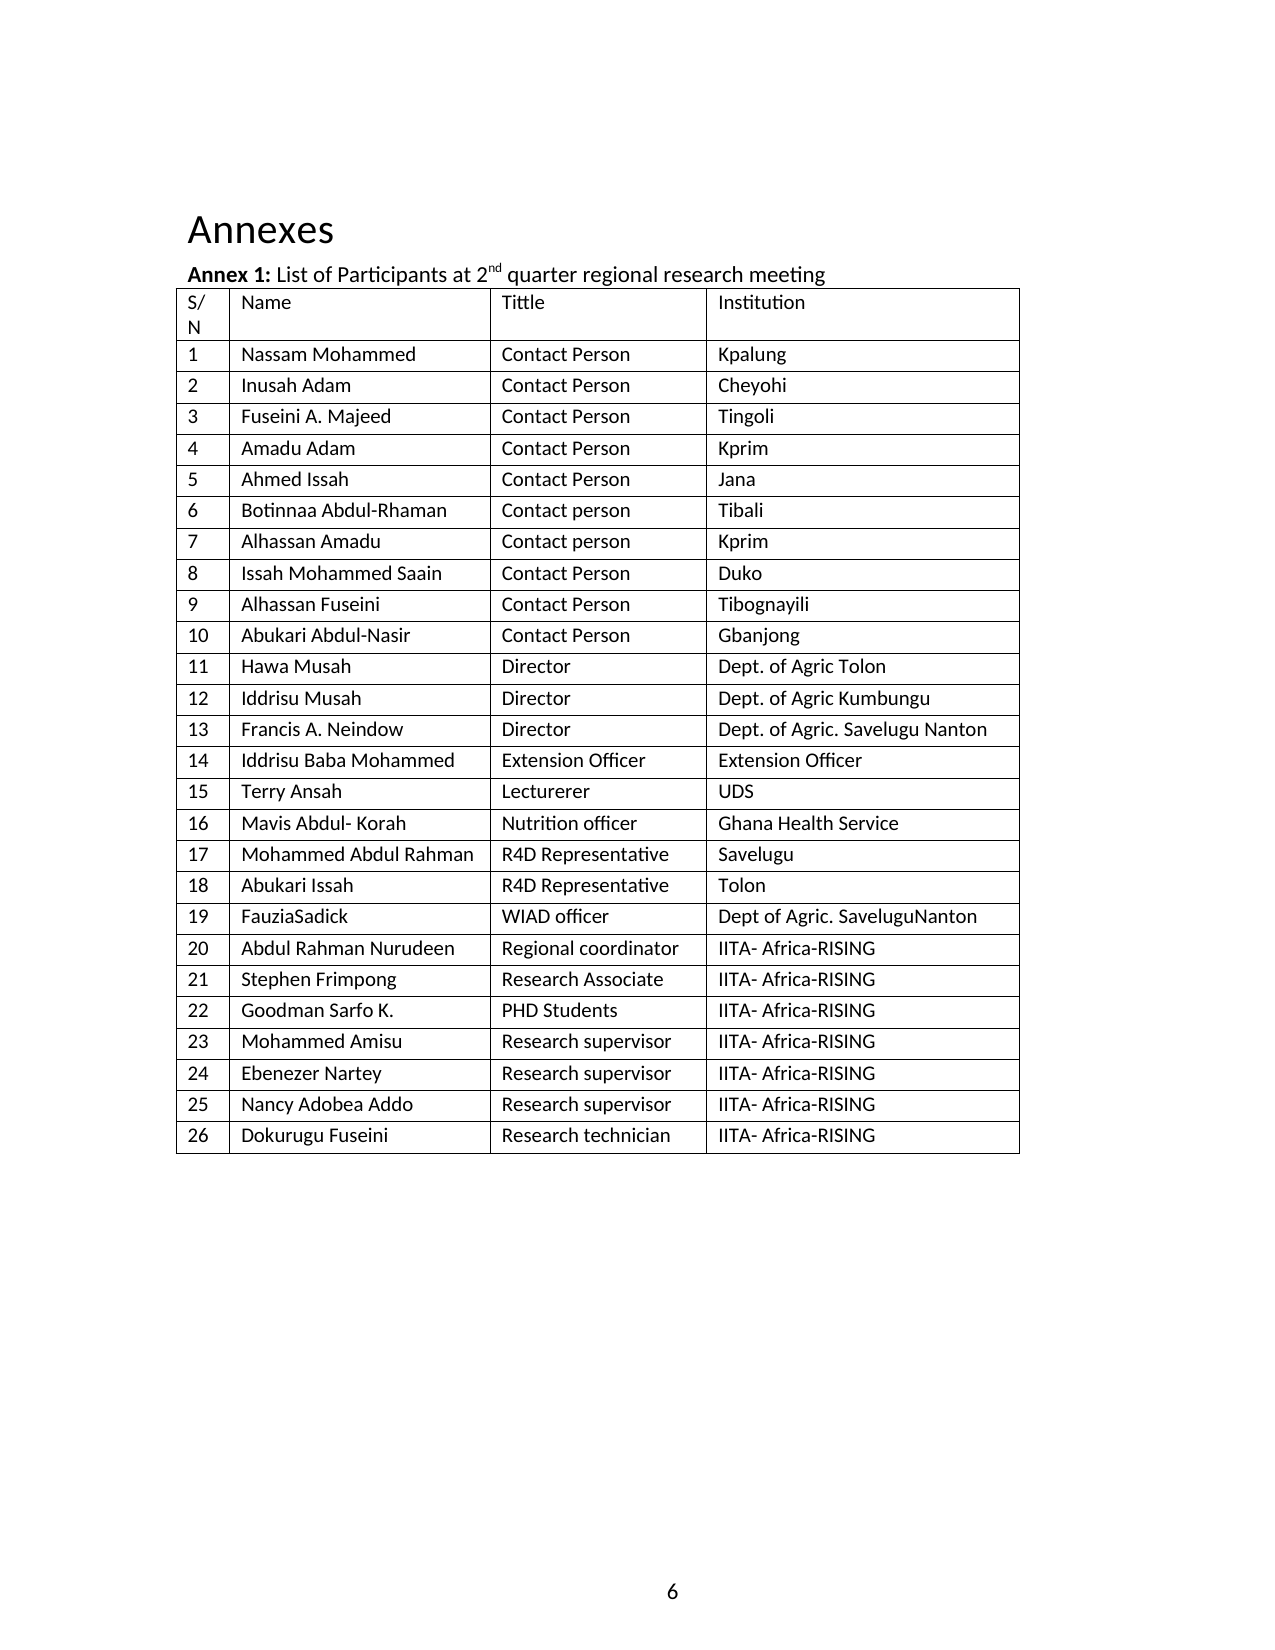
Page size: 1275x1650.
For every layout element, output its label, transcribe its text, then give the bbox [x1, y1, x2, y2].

table_cell Goodman Sarfo K. [230, 997, 490, 1027]
table_cell 2 [177, 372, 229, 402]
table_cell Nassam Mohammed [230, 341, 490, 371]
table_cell 22 [177, 997, 229, 1027]
table_header Tittle [491, 289, 706, 340]
table_cell IITA- Africa-RISING [707, 935, 1019, 965]
table_cell Research supervisor [491, 1029, 706, 1059]
table_cell Contact Person [491, 404, 706, 434]
table_cell Contact Person [491, 591, 706, 621]
table_cell Dept of Agric. SaveluguNanton [707, 904, 1019, 934]
table_cell Alhassan Fuseini [230, 591, 490, 621]
table_cell Contact Person [491, 622, 706, 652]
table_cell IITA- Africa-RISING [707, 966, 1019, 996]
table_cell Contact Person [491, 560, 706, 590]
table_cell Dept. of Agric Kumbungu [707, 685, 1019, 715]
table_cell Abukari Issah [230, 872, 490, 902]
table_cell Iddrisu Baba Mohammed [230, 747, 490, 777]
table_cell Kprim [707, 435, 1019, 465]
table_cell Dept. of Agric. Savelugu Nanton [707, 716, 1019, 746]
table_cell Francis A. Neindow [230, 716, 490, 746]
table_cell IITA- Africa-RISING [707, 1122, 1019, 1152]
subtitle Annexes [187, 203, 1087, 254]
table_cell 23 [177, 1029, 229, 1059]
table_cell 18 [177, 872, 229, 902]
table_cell Tolon [707, 872, 1019, 902]
table_cell UDS [707, 779, 1019, 809]
table_cell 8 [177, 560, 229, 590]
table_cell 11 [177, 654, 229, 684]
table_cell Contact person [491, 497, 706, 527]
table_cell 7 [177, 529, 229, 559]
table_cell Regional coordinator [491, 935, 706, 965]
table_cell Mohammed Amisu [230, 1029, 490, 1059]
table_cell Research supervisor [491, 1091, 706, 1121]
table_cell 12 [177, 685, 229, 715]
table_cell Iddrisu Musah [230, 685, 490, 715]
table_cell Issah Mohammed Saain [230, 560, 490, 590]
table_cell Abukari Abdul-Nasir [230, 622, 490, 652]
table_cell Director [491, 654, 706, 684]
table_cell Nutrition officer [491, 810, 706, 840]
table_cell Duko [707, 560, 1019, 590]
table_cell Dept. of Agric Tolon [707, 654, 1019, 684]
table_cell R4D Representative [491, 872, 706, 902]
table_cell Kprim [707, 529, 1019, 559]
table_cell 9 [177, 591, 229, 621]
table_cell Nancy Adobea Addo [230, 1091, 490, 1121]
table_cell Ebenezer Nartey [230, 1060, 490, 1090]
table_cell Research supervisor [491, 1060, 706, 1090]
table_cell Research Associate [491, 966, 706, 996]
table_cell Fuseini A. Majeed [230, 404, 490, 434]
table_cell Kpalung [707, 341, 1019, 371]
table_cell Contact Person [491, 466, 706, 496]
table_cell Ghana Health Service [707, 810, 1019, 840]
table_cell Stephen Frimpong [230, 966, 490, 996]
table_cell Tibali [707, 497, 1019, 527]
table_cell 6 [177, 497, 229, 527]
table_cell IITA- Africa-RISING [707, 997, 1019, 1027]
table_cell IITA- Africa-RISING [707, 1091, 1019, 1121]
table_cell Contact Person [491, 372, 706, 402]
table_cell 15 [177, 779, 229, 809]
table_cell 13 [177, 716, 229, 746]
table_cell 4 [177, 435, 229, 465]
table_cell Contact Person [491, 435, 706, 465]
table_header Institution [707, 289, 1019, 340]
table_cell FauziaSadick [230, 904, 490, 934]
table_cell Jana [707, 466, 1019, 496]
table_cell 20 [177, 935, 229, 965]
table_cell 19 [177, 904, 229, 934]
table_cell Hawa Musah [230, 654, 490, 684]
table_cell Research technician [491, 1122, 706, 1152]
table_cell WIAD officer [491, 904, 706, 934]
table_cell Botinnaa Abdul-Rhaman [230, 497, 490, 527]
table_cell 17 [177, 841, 229, 871]
table_cell Dokurugu Fuseini [230, 1122, 490, 1152]
table_cell 25 [177, 1091, 229, 1121]
table_cell PHD Students [491, 997, 706, 1027]
table_cell 14 [177, 747, 229, 777]
table_cell 24 [177, 1060, 229, 1090]
table_cell IITA- Africa-RISING [707, 1029, 1019, 1059]
table_cell Mavis Abdul- Korah [230, 810, 490, 840]
table_cell Gbanjong [707, 622, 1019, 652]
table_cell IITA- Africa-RISING [707, 1060, 1019, 1090]
table_cell Director [491, 716, 706, 746]
table_cell 10 [177, 622, 229, 652]
table_cell Contact Person [491, 341, 706, 371]
table_cell Mohammed Abdul Rahman [230, 841, 490, 871]
table_cell Tibognayili [707, 591, 1019, 621]
table_cell 5 [177, 466, 229, 496]
table_cell Amadu Adam [230, 435, 490, 465]
table_cell Abdul Rahman Nurudeen [230, 935, 490, 965]
table_cell Inusah Adam [230, 372, 490, 402]
table_header S/N [177, 289, 229, 340]
table_cell R4D Representative [491, 841, 706, 871]
table_cell Lecturerer [491, 779, 706, 809]
table_cell Cheyohi [707, 372, 1019, 402]
table_cell Extension Officer [707, 747, 1019, 777]
table_cell 3 [177, 404, 229, 434]
table_cell Ahmed Issah [230, 466, 490, 496]
text Annex 1: List of Participants at 2nd quarter regional research meeting [187, 260, 1087, 288]
table_cell Contact person [491, 529, 706, 559]
table_cell Alhassan Amadu [230, 529, 490, 559]
table_cell 26 [177, 1122, 229, 1152]
table_cell Terry Ansah [230, 779, 490, 809]
table_cell Tingoli [707, 404, 1019, 434]
table_cell Extension Officer [491, 747, 706, 777]
table_cell 21 [177, 966, 229, 996]
table_cell 16 [177, 810, 229, 840]
table_cell Director [491, 685, 706, 715]
table_cell Savelugu [707, 841, 1019, 871]
table_cell 1 [177, 341, 229, 371]
table_header Name [230, 289, 490, 340]
